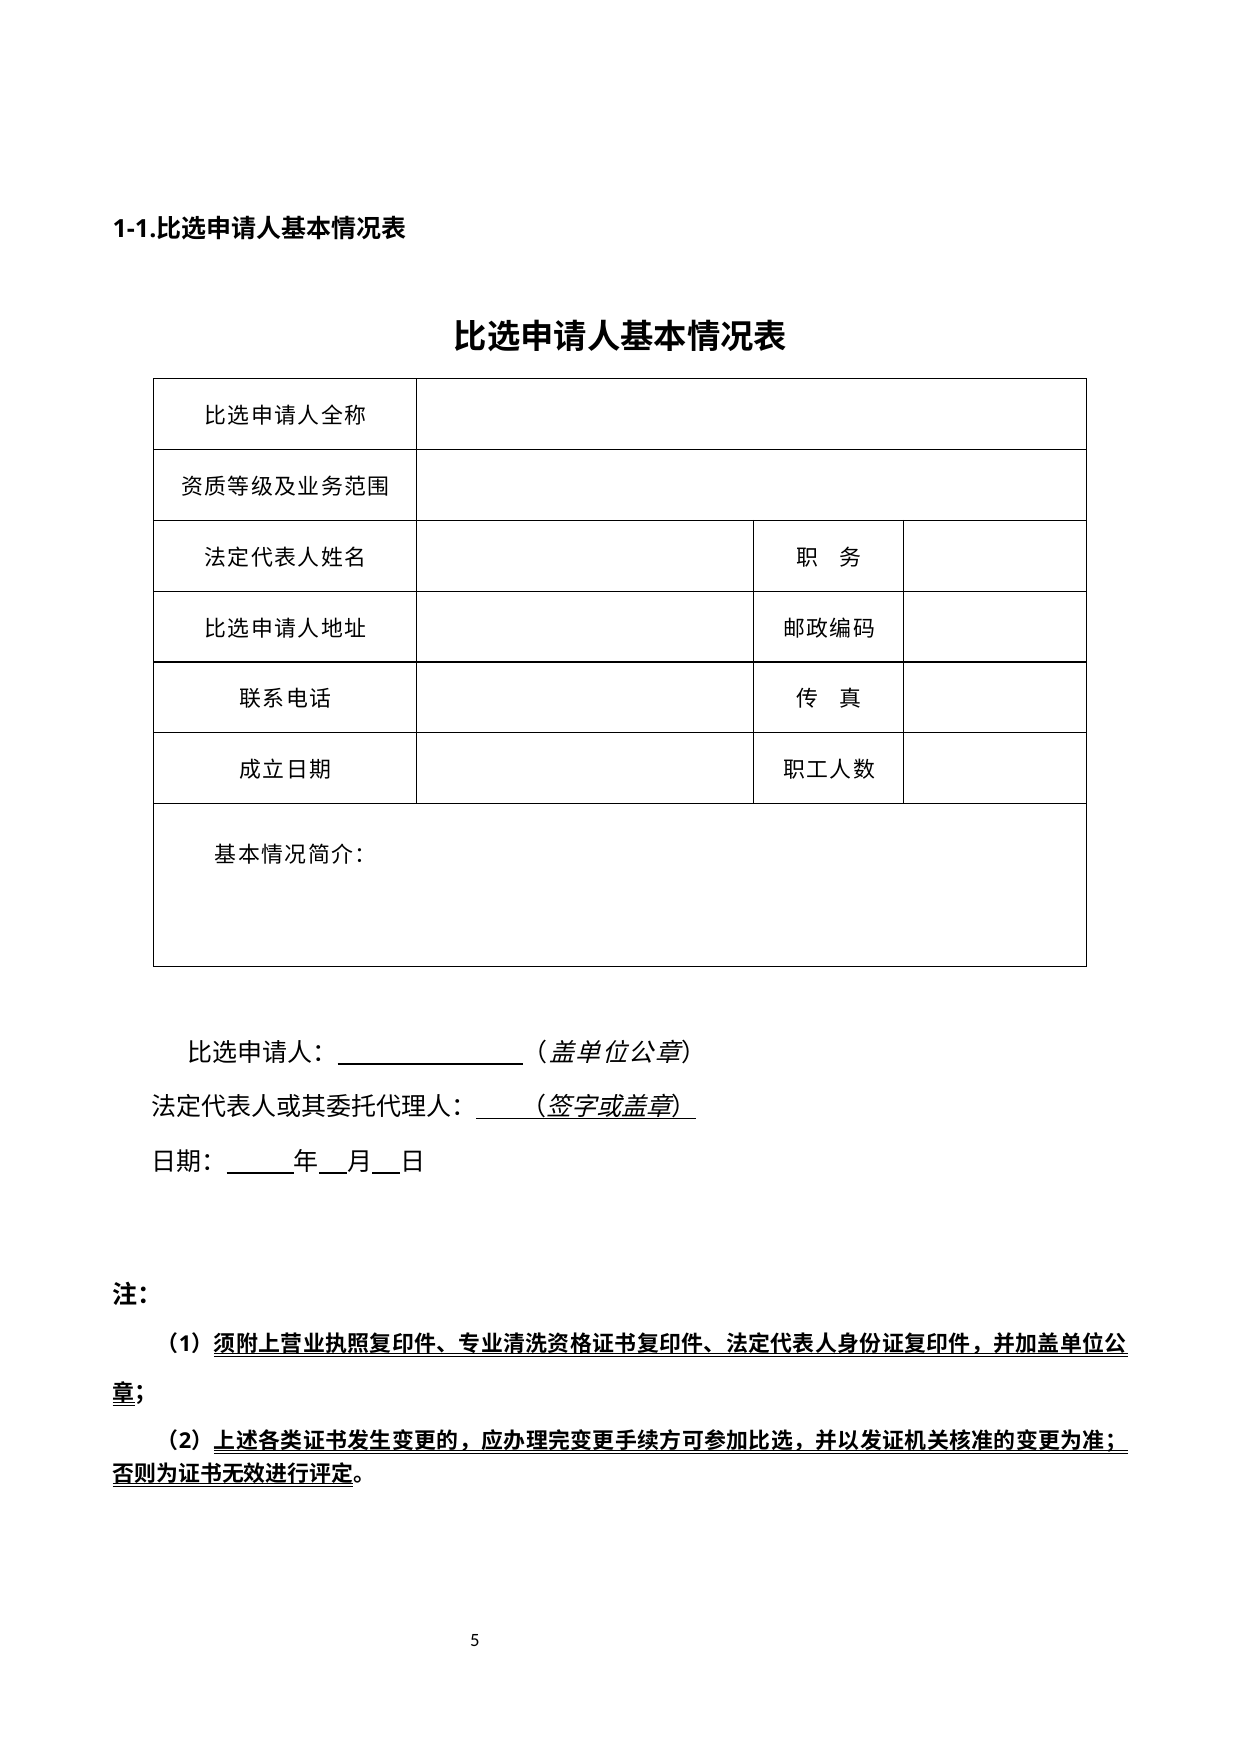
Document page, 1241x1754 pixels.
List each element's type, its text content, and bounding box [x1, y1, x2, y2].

table_cell [904, 663, 1086, 732]
table_cell [417, 733, 753, 803]
table_cell 比选申请人地址 [154, 592, 416, 661]
text 1-1.比选申请人基本情况表 [112, 194, 1128, 259]
table_cell [904, 521, 1086, 591]
table_cell 邮政编码 [754, 592, 903, 661]
table_cell [417, 521, 753, 591]
table_cell 联系电话 [154, 663, 416, 732]
table_cell 职 务 [754, 521, 903, 591]
text （1）须附上营业执照复印件、专业清洗资格证书复印件、法定代表人身份证复印件，并加盖单位公章； [112, 1325, 1128, 1423]
text 比选申请人： （盖单位公章） [112, 1032, 1128, 1068]
table_cell 职工人数 [754, 733, 903, 803]
text 法定代表人或其委托代理人： （签字或盖章） [112, 1087, 1128, 1123]
text 比选申请人基本情况表 [112, 301, 1128, 366]
table_cell 法定代表人姓名 [154, 521, 416, 591]
table_cell 传 真 [754, 663, 903, 732]
table_cell [417, 592, 753, 661]
table_cell [417, 450, 1086, 520]
table_cell 成立日期 [154, 733, 416, 803]
text 日期： 年 月 日 [112, 1141, 1128, 1177]
table_cell [904, 733, 1086, 803]
table_cell 资质等级及业务范围 [154, 450, 416, 520]
table_cell 基本情况简介： [154, 804, 1086, 966]
table_cell [904, 592, 1086, 661]
table_header 比选申请人全称 [154, 379, 416, 449]
text （2）上述各类证书发生变更的，应办理完变更手续方可参加比选，并以发证机关核准的变更为准；否则为证书无效进行评定。 [112, 1423, 1128, 1488]
table_cell [417, 663, 753, 732]
table_header [417, 379, 1086, 449]
text 注： [112, 1260, 1128, 1325]
